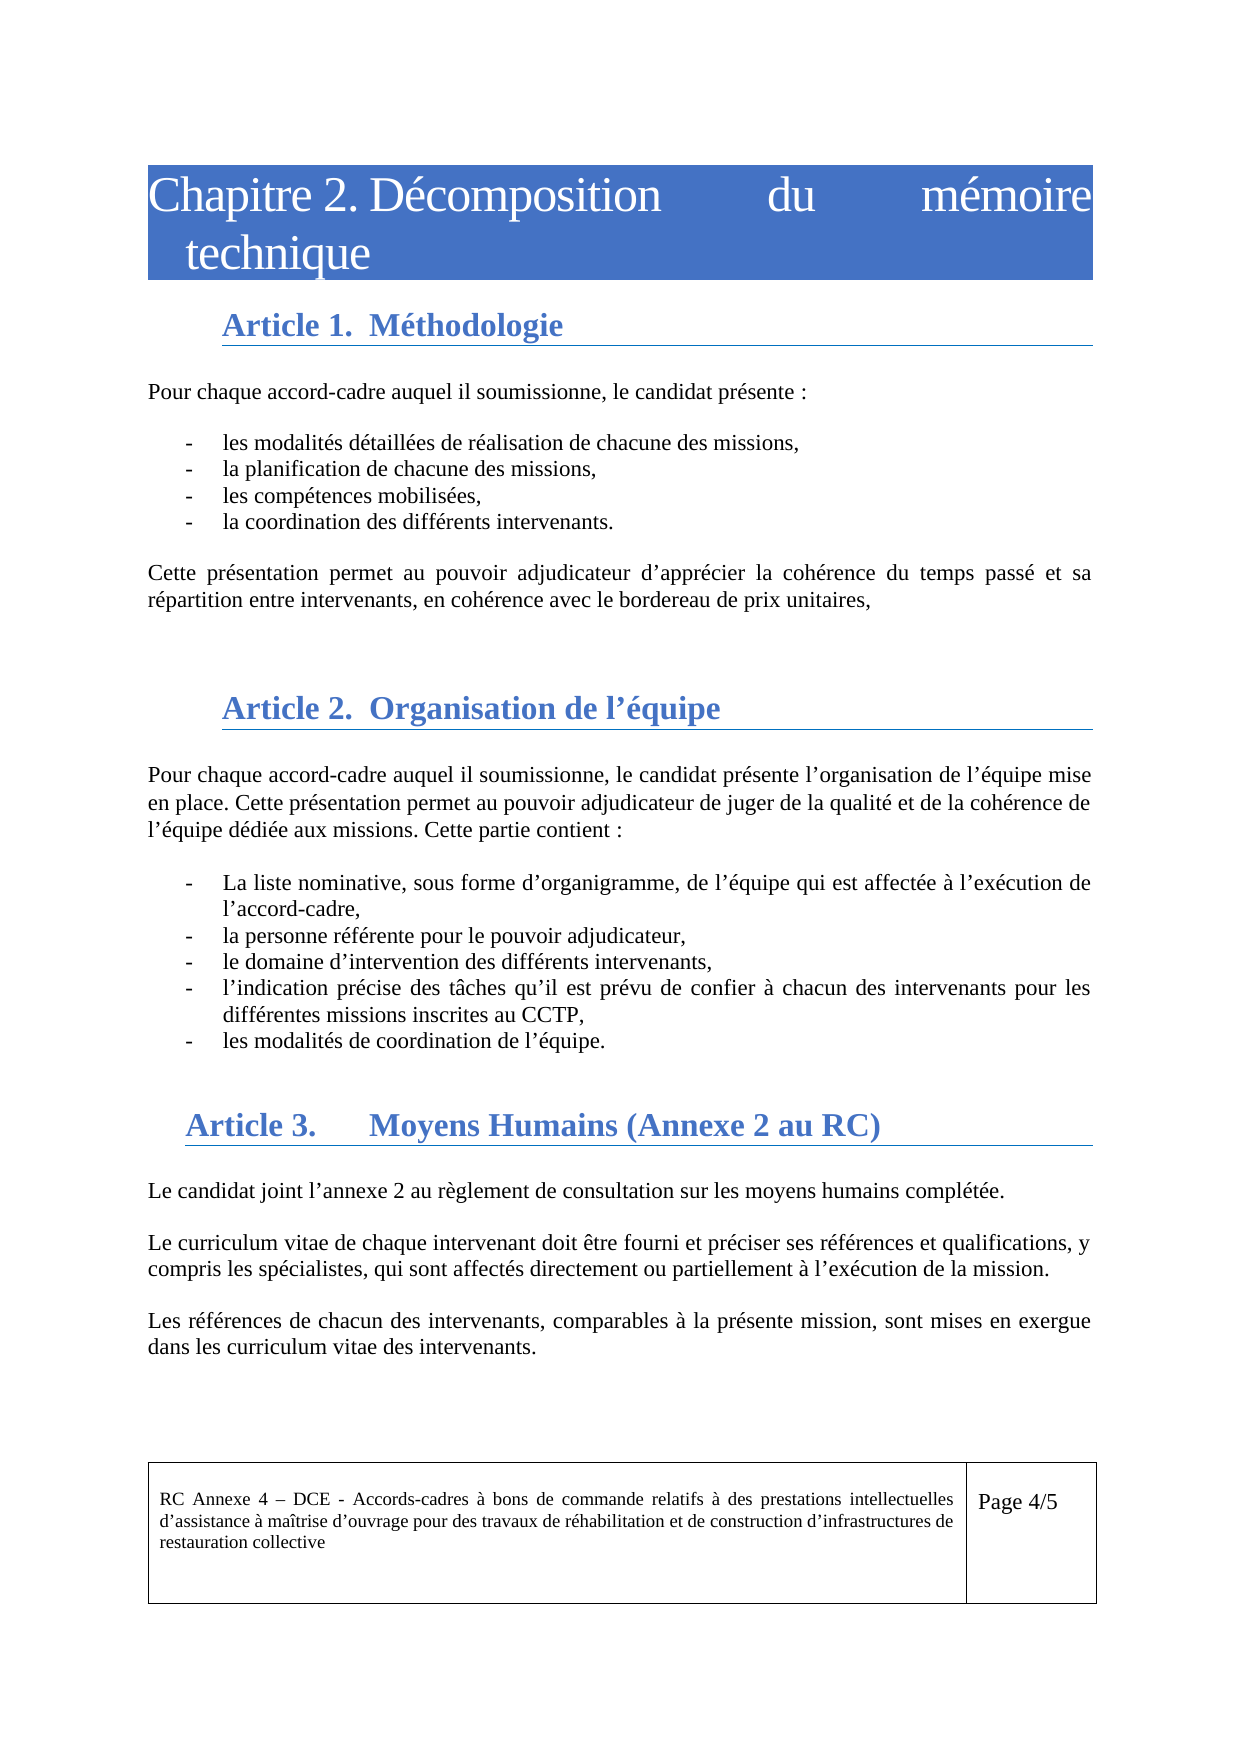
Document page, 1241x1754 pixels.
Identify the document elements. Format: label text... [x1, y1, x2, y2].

list la planification de chacune des missions, [185, 455, 1093, 482]
text Pour chaque accord-cadre auquel il soumissionne, le candidat présente l’organisation de l’équipe mise en place. Cette présentation permet au pouvoir adjudicateur de juger de la qualité et de la cohérence de l’équipe dédiée aux missions. Cette partie contient : [148, 761, 1093, 843]
list les compétences mobilisées, [185, 482, 1093, 508]
subtitle Organisation de l’équipe [222, 688, 1093, 729]
text Le curriculum vitae de chaque intervenant doit être fourni et préciser ses références et qualifications, y compris les spécialistes, qui sont affectés directement ou partiellement à l’exécution de la mission. [148, 1229, 1093, 1282]
list les modalités de coordination de l’équipe. [185, 1027, 1093, 1053]
list La liste nominative, sous forme d’organigramme, de l’équipe qui est affectée à l’exécution de l’accord-cadre, [185, 869, 1093, 922]
title Décomposition du mémoire technique [148, 165, 1093, 280]
list le domaine d’intervention des différents intervenants, [185, 948, 1093, 974]
subtitle Méthodologie [222, 305, 1093, 345]
list l’indication précise des tâches qu’il est prévu de confier à chacun des intervenants pour les différentes missions inscrites au CCTP, [185, 974, 1093, 1027]
list la personne référente pour le pouvoir adjudicateur, [185, 922, 1093, 948]
list la coordination des différents intervenants. [185, 508, 1093, 534]
subtitle Moyens Humains (Annexe 2 au RC) [185, 1105, 1093, 1145]
text Les références de chacun des intervenants, comparables à la présente mission, sont mises en exergue dans les curriculum vitae des intervenants. [148, 1307, 1093, 1359]
list les modalités détaillées de réalisation de chacune des missions, [185, 429, 1093, 455]
text Le candidat joint l’annexe 2 au règlement de consultation sur les moyens humains complétée. [148, 1178, 1093, 1204]
text Pour chaque accord-cadre auquel il soumissionne, le candidat présente : [148, 378, 1093, 404]
text Cette présentation permet au pouvoir adjudicateur d’apprécier la cohérence du temps passé et sa répartition entre intervenants, en cohérence avec le bordereau de prix unitaires, [148, 559, 1093, 612]
